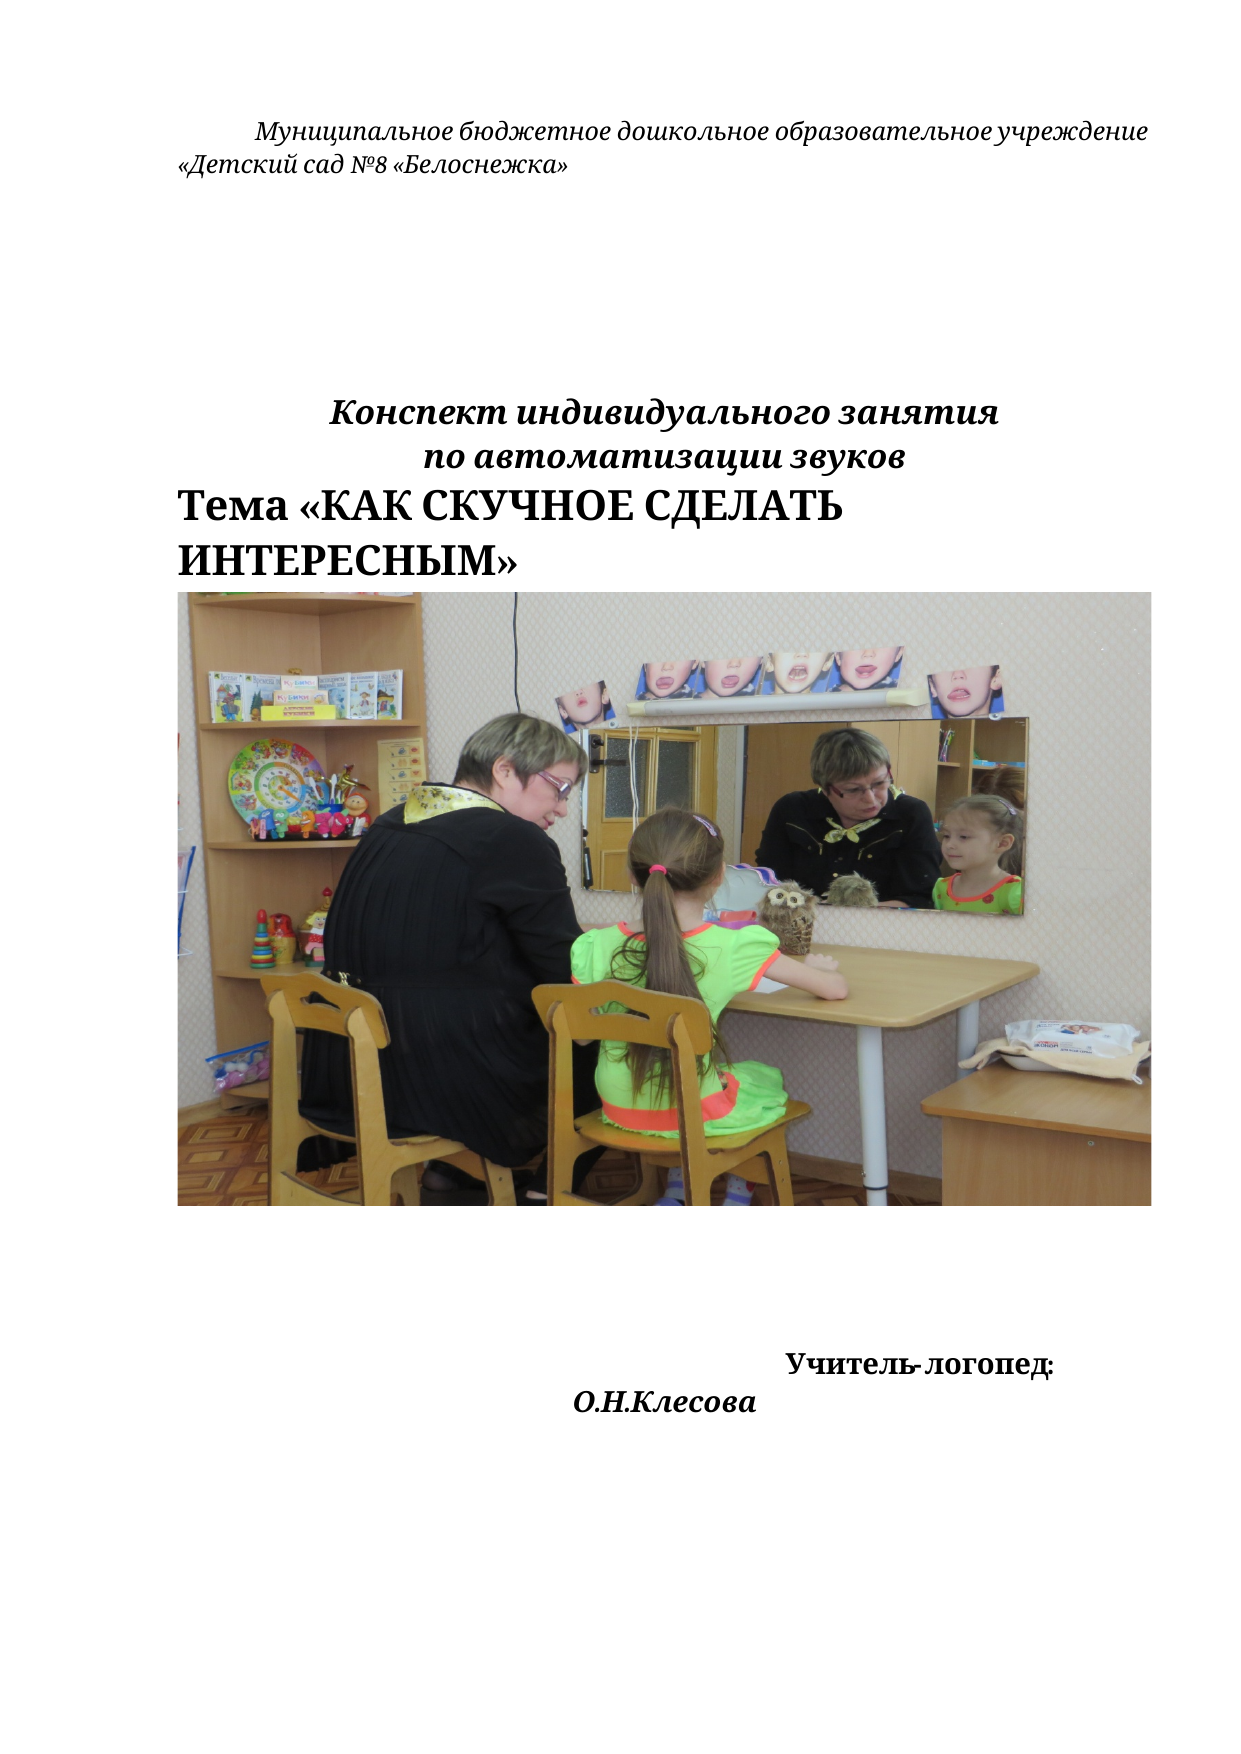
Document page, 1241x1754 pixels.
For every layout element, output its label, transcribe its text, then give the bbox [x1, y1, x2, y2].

picture [177, 592, 1152, 1206]
text Тема «КАК СКУЧНОЕ СДЕЛАТЬ ИНТЕРЕСНЫМ» [177, 483, 1152, 586]
text Муниципальное бюджетное дошкольное образовательное учреждение «Детский сад №8 «Белоснежка» [177, 118, 1152, 180]
text Конспект индивидуального занятия [177, 394, 1152, 433]
text Учитель-логопед: О.Н.Клесова [177, 1348, 1152, 1420]
text по автоматизации звуков [177, 439, 1152, 477]
